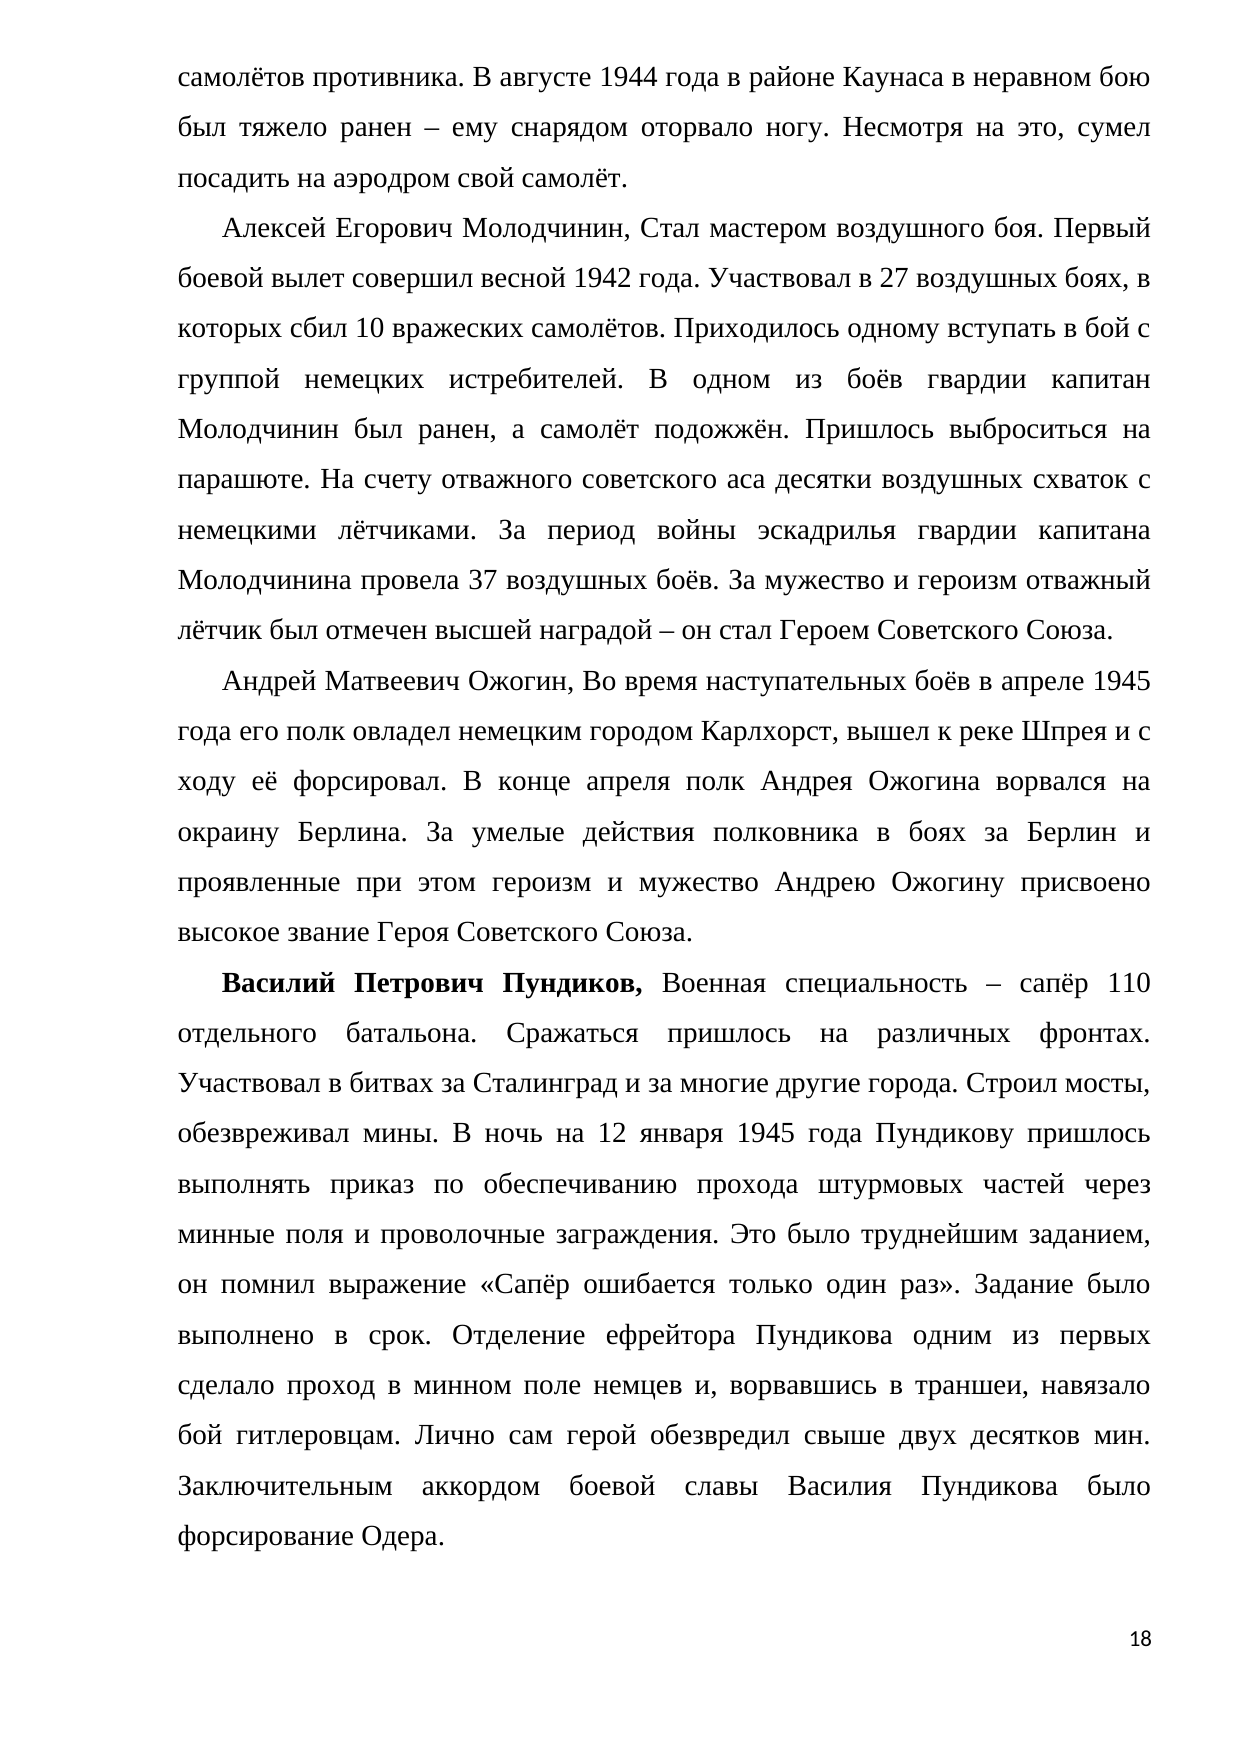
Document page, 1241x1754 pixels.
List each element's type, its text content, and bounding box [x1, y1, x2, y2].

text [177, 59, 1152, 193]
text Андрей Матвеевич Ожогин, Во время наступательных боёв в апреле 1945 года его полк овладел немецким городом Карлхорст, вышел к реке Шпрея и с ходу её форсировал. В конце апреля полк Андрея Ожогина ворвался на окраину Берлина. За умелые действия полковника в боях за Берлин и проявленные при этом героизм и мужество Андрею Ожогину присвоено высокое звание Героя Советского Союза. [177, 663, 1152, 948]
text Василий Петрович Пундиков, Военная специальность – сапёр 110 отдельного батальона. Сражаться пришлось на различных фронтах. Участвовал в битвах за Сталинград и за многие другие города. Строил мосты, обезвреживал мины. В ночь на 12 января 1945 года Пундикову пришлось выполнять приказ по обеспечиванию прохода штурмовых частей через минные поля и проволочные заграждения. Это было труднейшим заданием, он помнил выражение «Сапёр ошибается только один раз». Задание было выполнено в срок. Отделение ефрейтора Пундикова одним из первых сделало проход в минном поле немцев и, ворвавшись в траншеи, навязало бой гитлеровцам. Лично сам герой обезвредил свыше двух десятков мин. Заключительным аккордом боевой славы Василия Пундикова было форсирование Одера. [177, 965, 1152, 1552]
text Алексей Егорович Молодчинин, Стал мастером воздушного боя. Первый боевой вылет совершил весной 1942 года. Участвовал в 27 воздушных боях, в которых сбил 10 вражеских самолётов. Приходилось одному вступать в бой с группой немецких истребителей. В одном из боёв гвардии капитан Молодчинин был ранен, а самолёт подожжён. Пришлось выброситься на парашюте. На счету отважного советского аса десятки воздушных схваток с немецкими лётчиками. За период войны эскадрилья гвардии капитана Молодчинина провела 37 воздушных боёв. За мужество и героизм отважный лётчик был отмечен высшей наградой – он стал Героем Советского Союза. [177, 210, 1152, 646]
